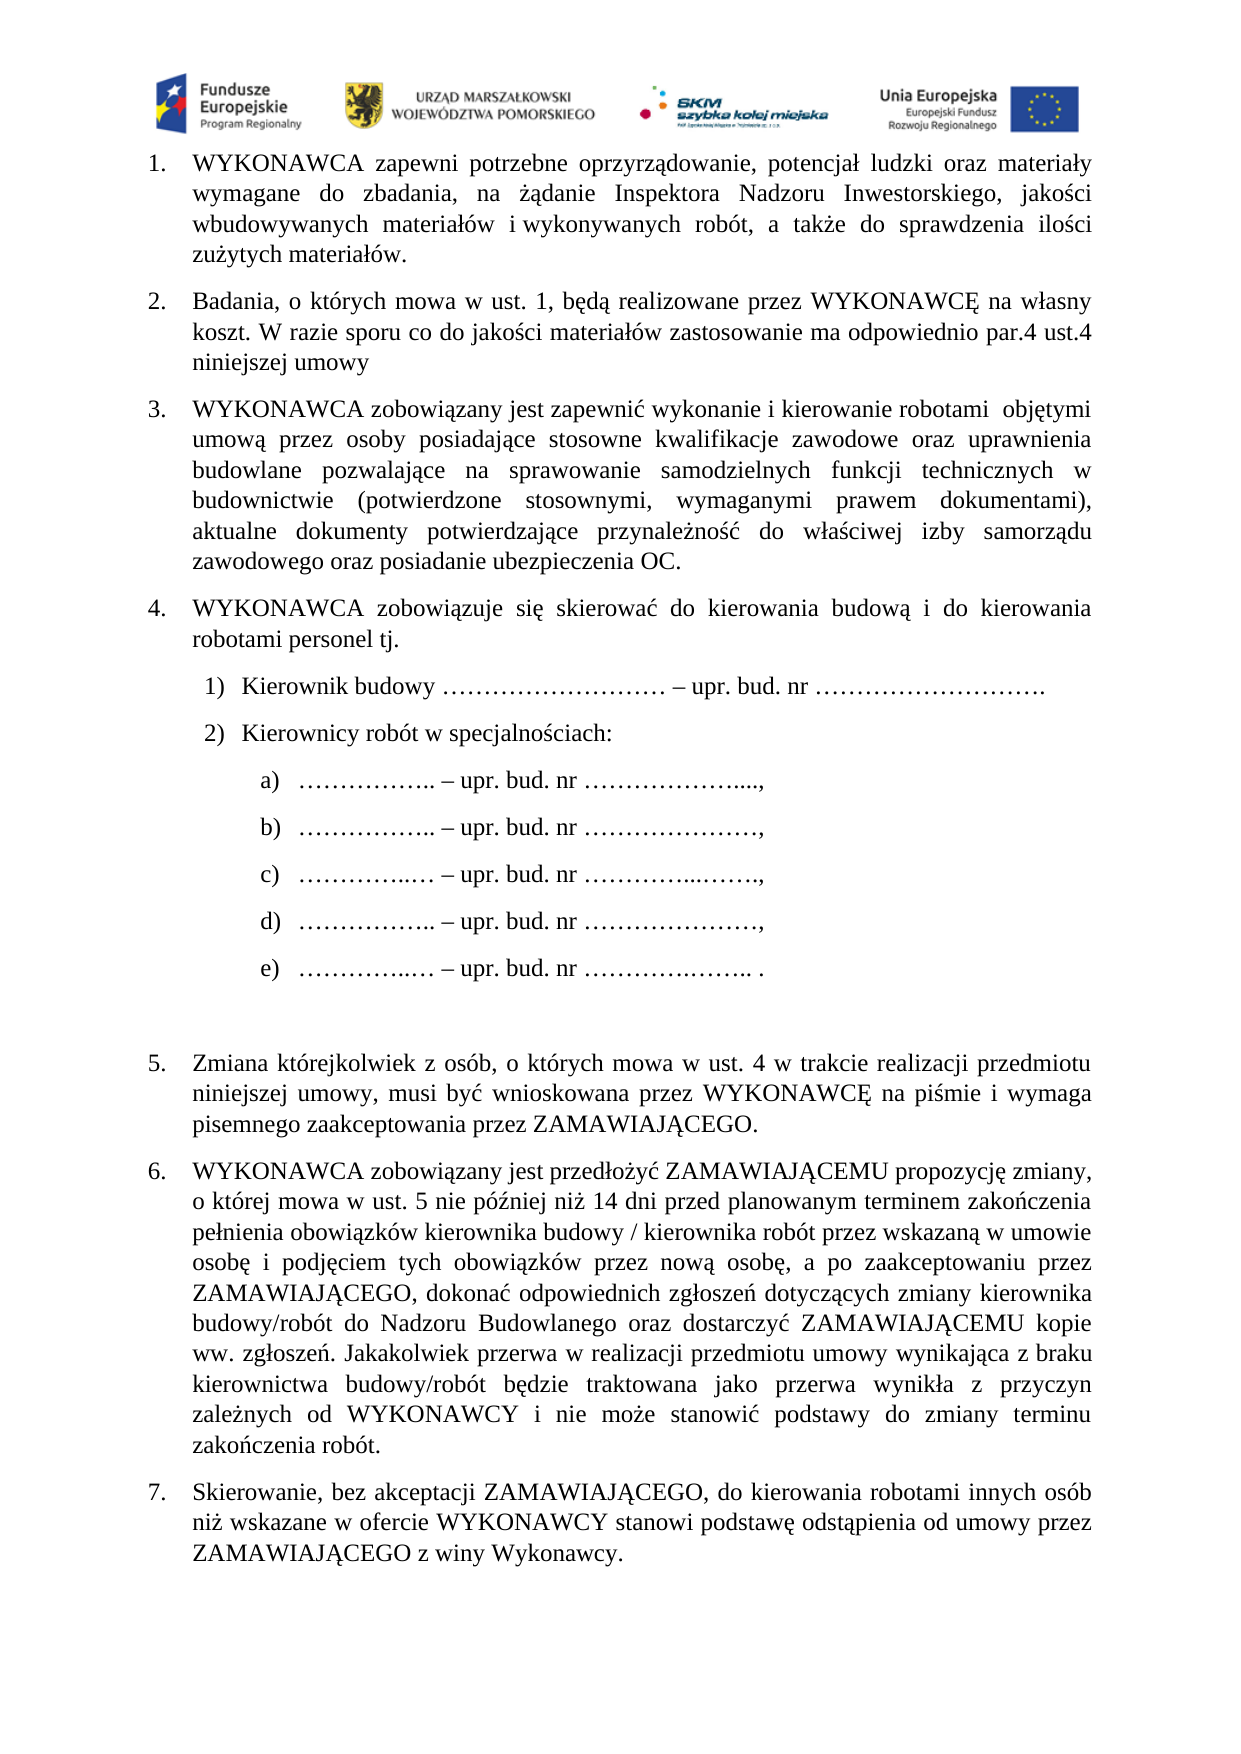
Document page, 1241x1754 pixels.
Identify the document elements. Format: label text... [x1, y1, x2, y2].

list WYKONAWCA zobowiązany jest przedłożyć ZAMAWIAJĄCEMU propozycję zmiany, o której mowa w ust. 5 nie później niż 14 dni przed planowanym terminem zakończenia pełnienia obowiązków kierownika budowy / kierownika robót przez wskazaną w umowie osobę i podjęciem tych obowiązków przez nową osobę, a po zaakceptowaniu przez ZAMAWIAJĄCEGO, dokonać odpowiednich zgłoszeń dotyczących zmiany kierownika budowy/robót do Nadzoru Budowlanego oraz dostarczyć ZAMAWIAJĄCEMU kopie ww. zgłoszeń. Jakakolwiek przerwa w realizacji przedmiotu umowy wynikająca z braku kierownictwa budowy/robót będzie traktowana jako przerwa wynikła z przyczyn zależnych od WYKONAWCY i nie może stanowić podstawy do zmiany terminu zakończenia robót. [148, 1156, 1092, 1458]
list WYKONAWCA zobowiązuje się skierować do kierowania budową i do kierowania robotami personel tj. [148, 593, 1092, 652]
list Kierownicy robót w specjalnościach: [204, 718, 1092, 747]
list Badania, o których mowa w ust. 1, będą realizowane przez WYKONAWCĘ na własny koszt. W razie sporu co do jakości materiałów zastosowanie ma odpowiednio par.4 ust.4 niniejszej umowy [148, 286, 1092, 376]
list Zmiana którejkolwiek z osób, o których mowa w ust. 4 w trakcie realizacji przedmiotu niniejszej umowy, musi być wnioskowana przez WYKONAWCĘ na piśmie i wymaga pisemnego zaakceptowania przez ZAMAWIAJĄCEGO. [148, 1048, 1092, 1138]
list …………….. – upr. bud. nr …………………, [260, 906, 1092, 935]
picture [147, 73, 1093, 148]
list …………..… – upr. bud. nr …………...……., [260, 859, 1092, 888]
list …………….. – upr. bud. nr ………………...., [260, 765, 1092, 794]
list …………..… – upr. bud. nr ………….…….. . [260, 953, 1092, 982]
list Skierowanie, bez akceptacji ZAMAWIAJĄCEGO, do kierowania robotami innych osób niż wskazane w ofercie WYKONAWCY stanowi podstawę odstąpienia od umowy przez ZAMAWIAJĄCEGO z winy Wykonawcy. [148, 1477, 1092, 1566]
list …………….. – upr. bud. nr …………………, [260, 812, 1092, 841]
list WYKONAWCA zapewni potrzebne oprzyrządowanie, potencjał ludzki oraz materiały wymagane do zbadania, na żądanie Inspektora Nadzoru Inwestorskiego, jakości wbudowywanych materiałów i wykonywanych robót, a także do sprawdzenia ilości zużytych materiałów. [148, 148, 1092, 268]
list Kierownik budowy ……………………… – upr. bud. nr ………………………. [204, 671, 1092, 699]
list WYKONAWCA zobowiązany jest zapewnić wykonanie i kierowanie robotami objętymi umową przez osoby posiadające stosowne kwalifikacje zawodowe oraz uprawnienia budowlane pozwalające na sprawowanie samodzielnych funkcji technicznych w budownictwie (potwierdzone stosownymi, wymaganymi prawem dokumentami), aktualne dokumenty potwierdzające przynależność do właściwej izby samorządu zawodowego oraz posiadanie ubezpieczenia OC. [148, 394, 1092, 575]
